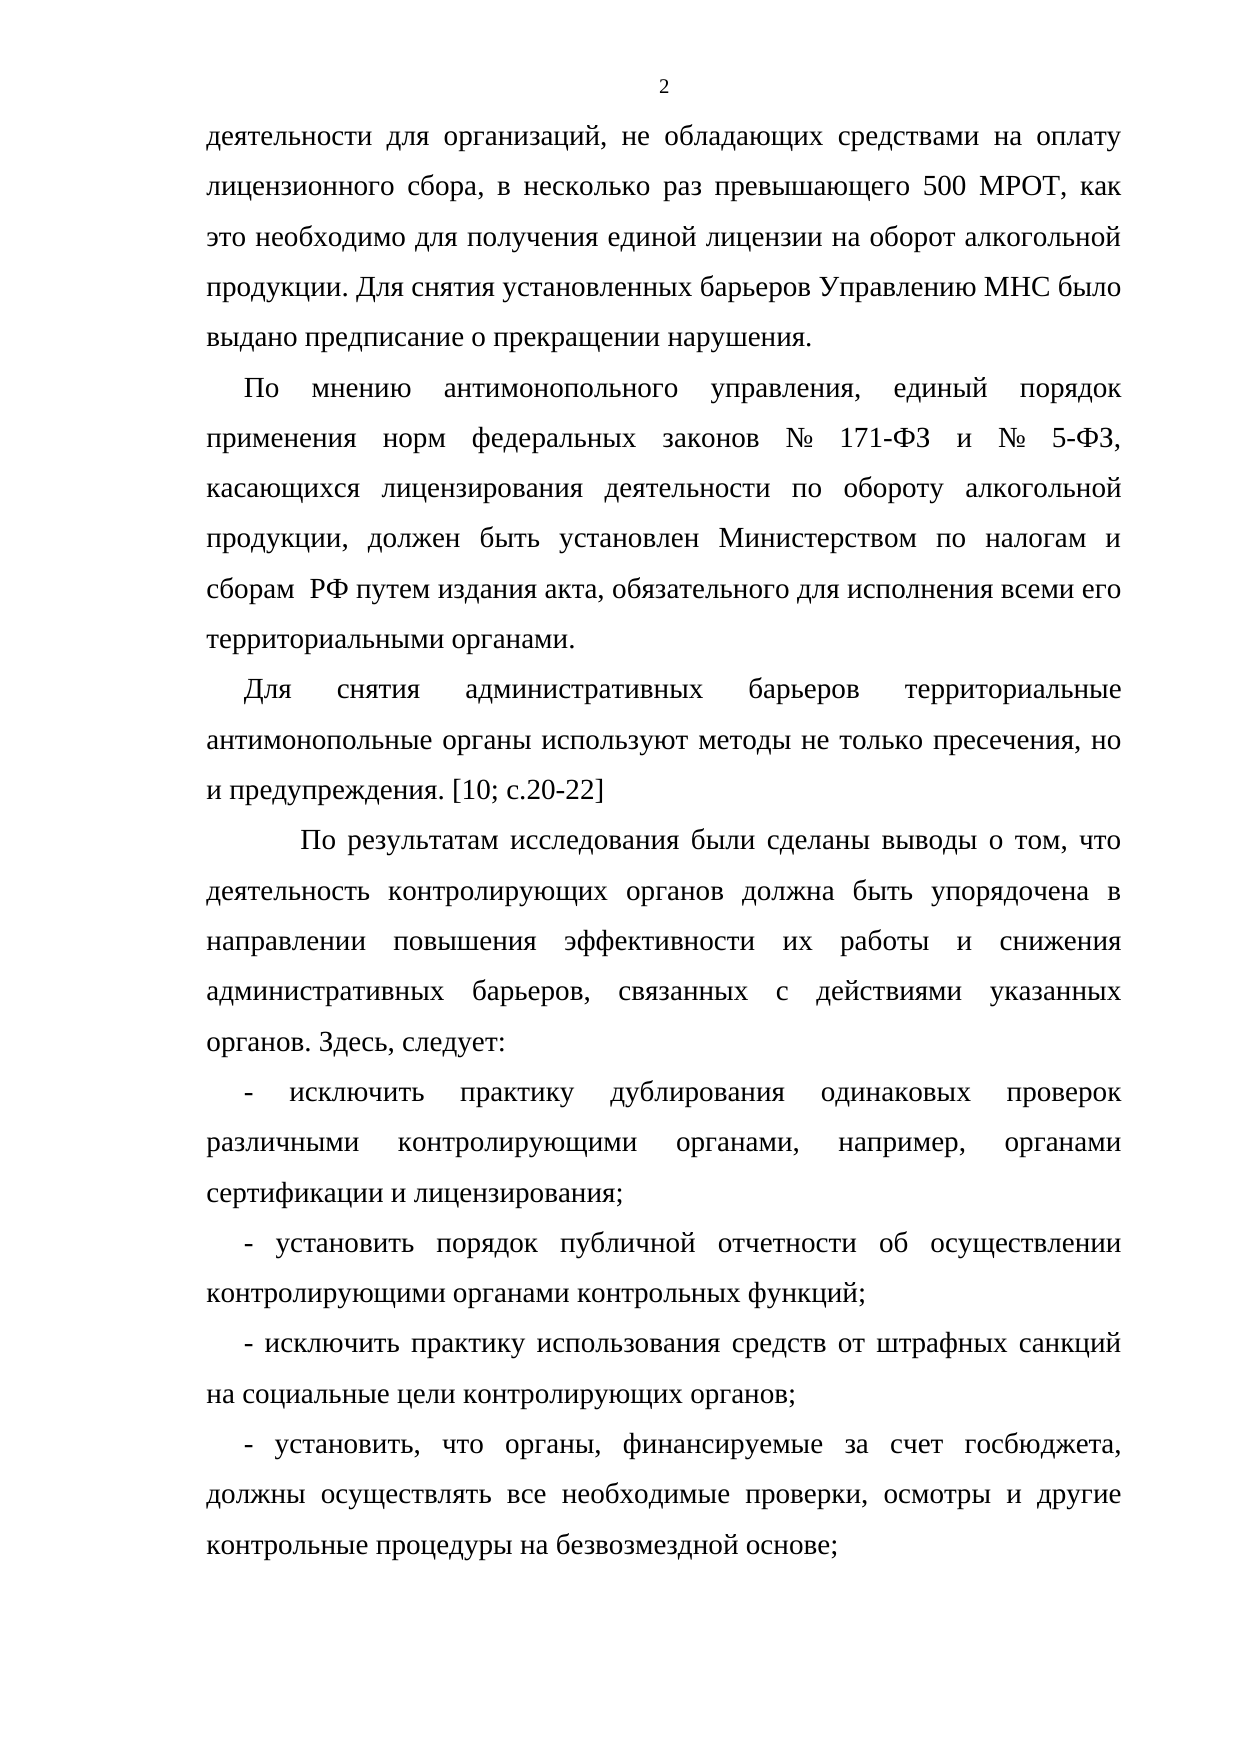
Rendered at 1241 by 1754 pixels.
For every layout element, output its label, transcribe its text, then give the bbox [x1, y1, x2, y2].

text - исключить практику использования средств от штрафных санкций на социальные цели контролирующих органов; [206, 1326, 1122, 1409]
text По мнению антимонопольного управления, единый порядок применения норм федеральных законов № 171-ФЗ и № 5-ФЗ, касающихся лицензирования деятельности по обороту алкогольной продукции, должен быть установлен Министерством по налогам и сборам РФ путем издания акта, обязательного для исполнения всеми его территориальными органами. [206, 370, 1122, 655]
text По результатам исследования были сделаны выводы о том, что деятельность контролирующих органов должна быть упорядочена в направлении повышения эффективности их работы и снижения административных барьеров, связанных с действиями указанных органов. Здесь, следует: [206, 822, 1122, 1057]
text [206, 118, 1122, 353]
text - установить порядок публичной отчетности об осуществлении контролирующими органами контрольных функций; [206, 1225, 1122, 1309]
text - исключить практику дублирования одинаковых проверок различными контролирующими органами, например, органами сертификации и лицензирования; [206, 1074, 1122, 1208]
text - установить, что органы, финансируемые за счет госбюджета, должны осуществлять все необходимые проверки, осмотры и другие контрольные процедуры на безвозмездной основе; [206, 1426, 1122, 1560]
text Для снятия административных барьеров территориальные антимонопольные органы используют методы не только пресечения, но и предупреждения. [10; с.20-22] [206, 672, 1122, 806]
